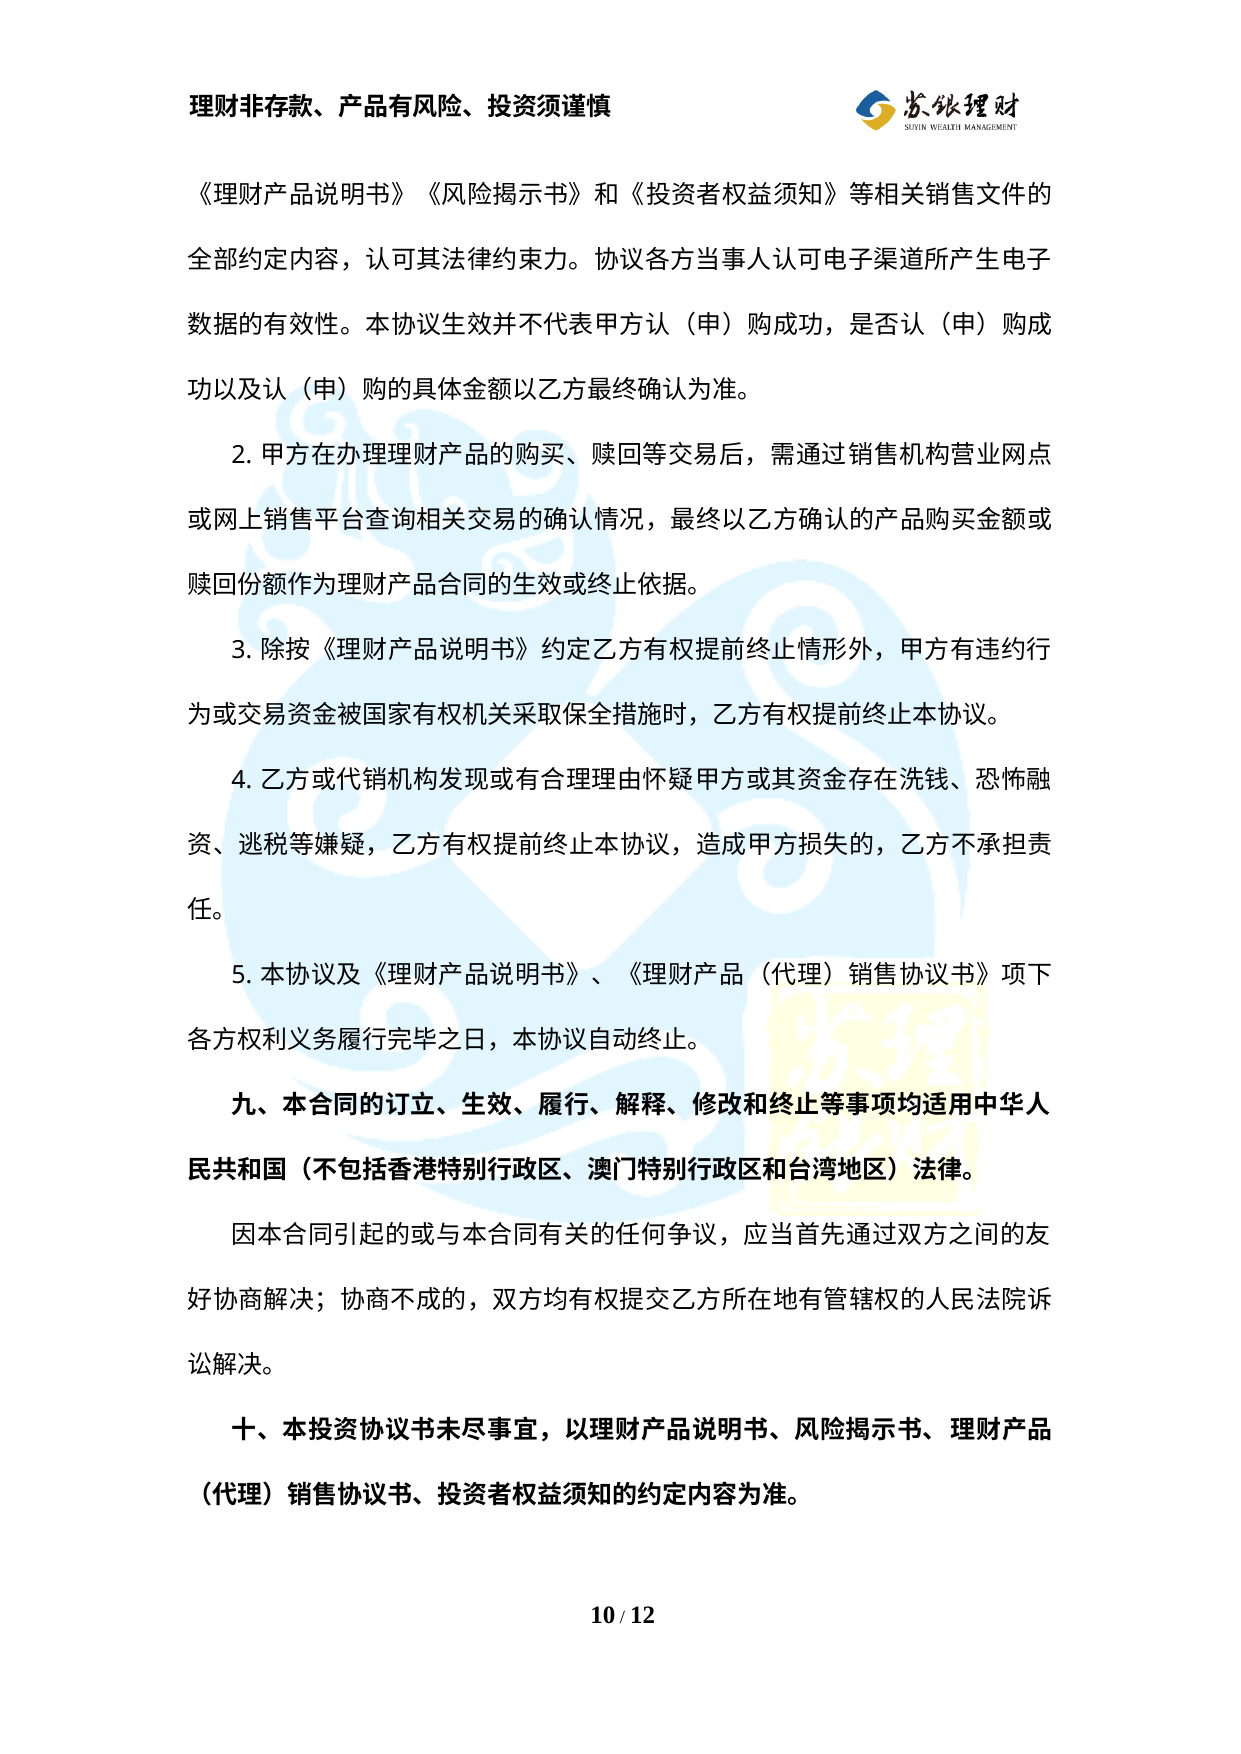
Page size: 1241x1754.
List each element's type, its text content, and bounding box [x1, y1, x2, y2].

text 九、本合同的订立、生效、履行、解释、修改和终止等事项均适用中华人民共和国（不包括香港特别行政区、澳门特别行政区和台湾地区）法律。 [187, 1070, 1053, 1200]
text 因本合同引起的或与本合同有关的任何争议，应当首先通过双方之间的友好协商解决；协商不成的，双方均有权提交乙方所在地有管辖权的人民法院诉讼解决。 [187, 1200, 1053, 1395]
text 2. 甲方在办理理财产品的购买、赎回等交易后，需通过销售机构营业网点或网上销售平台查询相关交易的确认情况，最终以乙方确认的产品购买金额或赎回份额作为理财产品合同的生效或终止依据。 [187, 420, 1053, 615]
text 5. 本协议及《理财产品说明书》、《理财产品（代理）销售协议书》项下各方权利义务履行完毕之日，本协议自动终止。 [187, 940, 1053, 1070]
text 4. 乙方或代销机构发现或有合理理由怀疑甲方或其资金存在洗钱、恐怖融资、逃税等嫌疑，乙方有权提前终止本协议，造成甲方损失的，乙方不承担责任。 [187, 745, 1053, 940]
text 十、本投资协议书未尽事宜，以理财产品说明书、风险揭示书、理财产品（代理）销售协议书、投资者权益须知的约定内容为准。 [187, 1395, 1053, 1525]
picture [831, 73, 1049, 143]
text 3. 除按《理财产品说明书》约定乙方有权提前终止情形外，甲方有违约行为或交易资金被国家有权机关采取保全措施时，乙方有权提前终止本协议。 [187, 615, 1053, 745]
